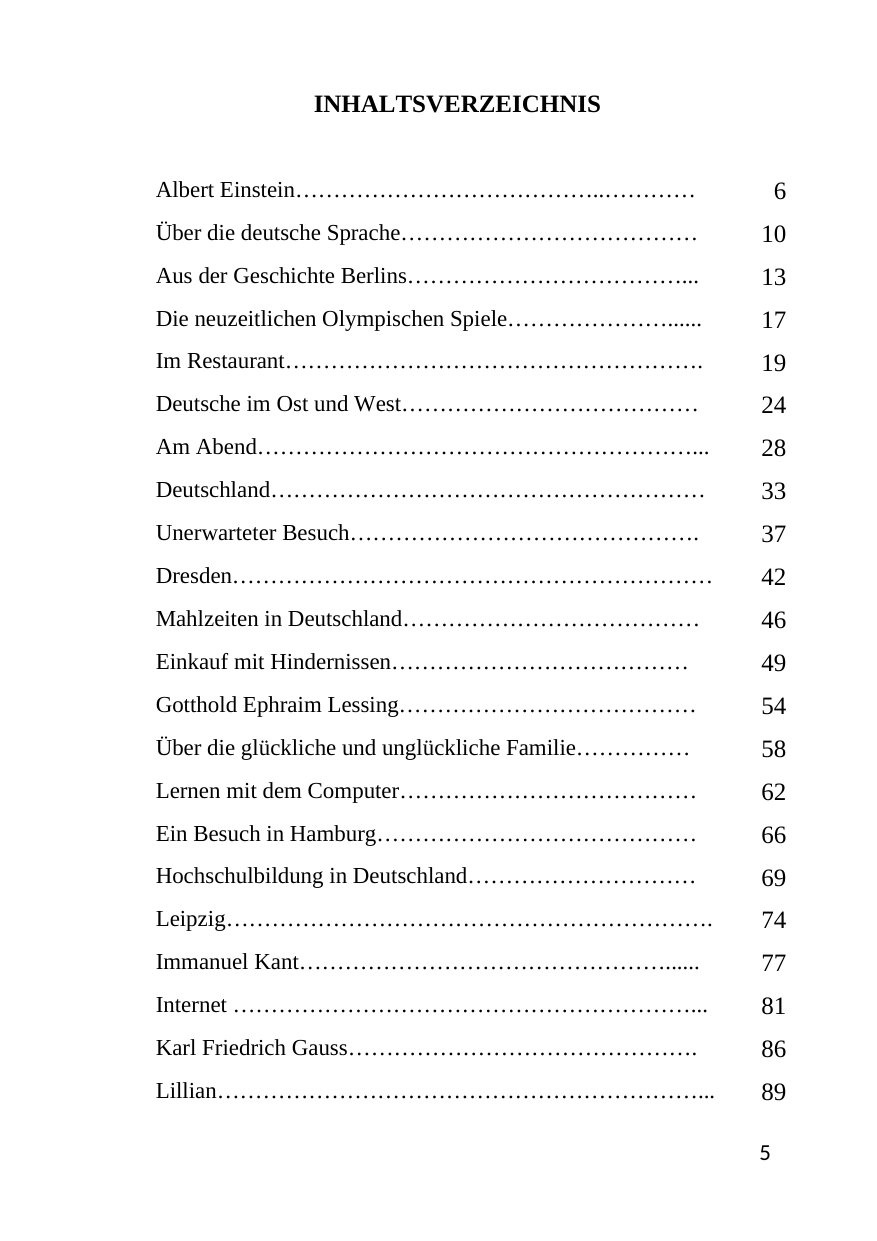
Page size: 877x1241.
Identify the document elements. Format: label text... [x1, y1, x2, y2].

table_cell Die neuzeitlichen Olympischen Spiele…………………...... [145, 305, 738, 347]
table_cell Dresden……………………………………………………… [145, 562, 738, 604]
text INHALTSVERZEICHNIS [144, 89, 771, 117]
table_cell 69 [739, 863, 797, 904]
table_cell Einkauf mit Hindernissen………………………………… [145, 648, 738, 690]
table_cell 42 [739, 562, 797, 604]
table_cell Internet ……………………………………………………... [145, 991, 738, 1033]
table_header Albert Einstein…………………………………..………… [145, 176, 738, 218]
table_cell Über die deutsche Sprache………………………………… [145, 219, 738, 261]
table_cell 13 [739, 262, 797, 304]
table_cell Hochschulbildung in Deutschland………………………… [145, 863, 738, 904]
table_cell 86 [739, 1034, 797, 1076]
table_cell Unerwarteter Besuch………………………………………. [145, 519, 738, 561]
table_cell 10 [739, 219, 797, 261]
table_cell Leipzig………………………………………………………. [145, 906, 738, 947]
table_cell 49 [739, 648, 797, 690]
table_cell 89 [739, 1077, 797, 1119]
table_cell Gotthold Ephraim Lessing………………………………… [145, 691, 738, 733]
table_cell 81 [739, 991, 797, 1033]
table_cell 66 [739, 820, 797, 862]
table_cell Deutsche im Ost und West………………………………… [145, 391, 738, 432]
table_cell Aus der Geschichte Berlins………………………………... [145, 262, 738, 304]
table_cell 37 [739, 519, 797, 561]
table_cell 46 [739, 605, 797, 647]
table_cell Über die glückliche und unglückliche Familie…………… [145, 734, 738, 776]
table_cell Mahlzeiten in Deutschland………………………………… [145, 605, 738, 647]
table_cell 77 [739, 949, 797, 990]
table_cell 24 [739, 391, 797, 432]
table_cell Lernen mit dem Computer………………………………… [145, 777, 738, 819]
table_cell Deutschland………………………………………………… [145, 476, 738, 518]
table_cell 33 [739, 476, 797, 518]
table_cell 17 [739, 305, 797, 347]
table_cell 54 [739, 691, 797, 733]
table_cell Immanuel Kant…………………………………………...... [145, 949, 738, 990]
table_cell Lillian………………………………………………………... [145, 1077, 738, 1119]
table_cell Karl Friedrich Gauss………………………………………. [145, 1034, 738, 1076]
table_cell Ein Besuch in Hamburg…………………………………… [145, 820, 738, 862]
table_cell 28 [739, 434, 797, 475]
table_cell Im Restaurant………………………………………………. [145, 348, 738, 389]
table_cell 62 [739, 777, 797, 819]
table_cell 19 [739, 348, 797, 389]
table_cell Am Abend…………………………………………………... [145, 434, 738, 475]
table_cell 58 [739, 734, 797, 776]
table_header 6 [739, 176, 797, 218]
table_cell 74 [739, 906, 797, 947]
